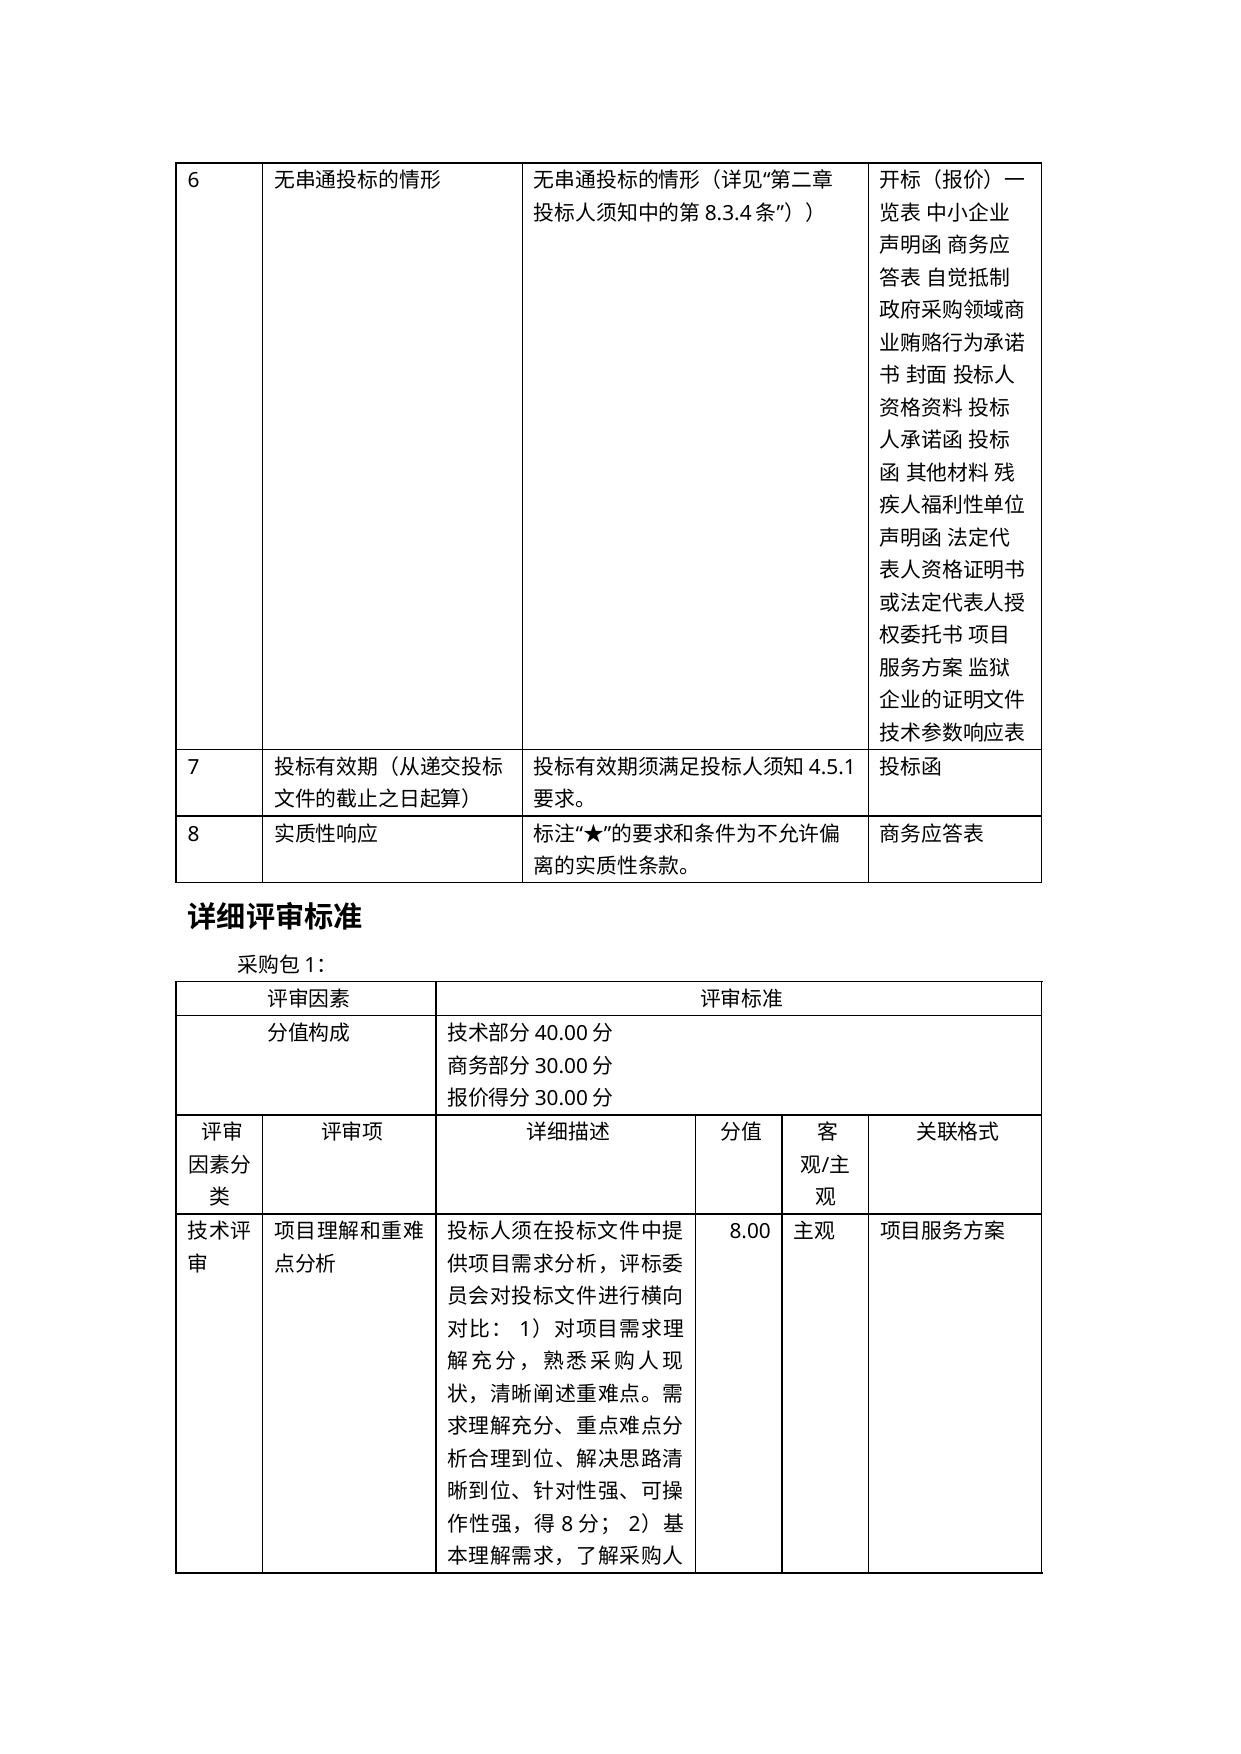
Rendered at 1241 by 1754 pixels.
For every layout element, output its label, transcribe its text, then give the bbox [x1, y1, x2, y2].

table_header 评审标准 [437, 982, 1041, 1015]
table_cell 技术评审 [177, 1215, 262, 1572]
table_cell 关联格式 [869, 1116, 1041, 1213]
table_header 评审因素 [177, 982, 435, 1015]
table_cell 技术部分40.00分 商务部分30.00分 报价得分30.00分 [437, 1016, 1041, 1114]
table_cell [869, 164, 1041, 748]
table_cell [437, 1215, 695, 1572]
text 详细评审标准 [187, 883, 1053, 948]
table_cell 分值构成 [177, 1016, 435, 1114]
table_cell 投标有效期（从递交投标文件的截止之日起算） [263, 750, 522, 815]
table_cell 详细描述 [437, 1116, 695, 1213]
table_cell 无串通投标的情形（详见“第二章 投标人须知中的第8.3.4条”）） [523, 164, 868, 748]
table_cell 8 [177, 817, 262, 882]
table_cell 分值 [696, 1116, 781, 1213]
table_cell 6 [177, 164, 262, 748]
table_cell 商务应答表 [869, 817, 1041, 882]
table_cell 投标有效期须满足投标人须知4.5.1要求。 [523, 750, 868, 815]
table_cell 评审因素分类 [177, 1116, 262, 1213]
table_cell 投标函 [869, 750, 1041, 815]
table_cell 7 [177, 750, 262, 815]
text 采购包1： [187, 948, 1053, 981]
table_cell 客观/主观 [783, 1116, 868, 1213]
table_cell 8.00 [696, 1215, 781, 1572]
table_cell 项目理解和重难点分析 [263, 1215, 435, 1572]
table_cell 标注“★”的要求和条件为不允许偏离的实质性条款。 [523, 817, 868, 882]
table_cell 实质性响应 [263, 817, 522, 882]
table_cell 项目服务方案 [869, 1215, 1041, 1572]
table_cell 无串通投标的情形 [263, 164, 522, 748]
table_cell 主观 [783, 1215, 868, 1572]
table_cell 评审项 [263, 1116, 435, 1213]
